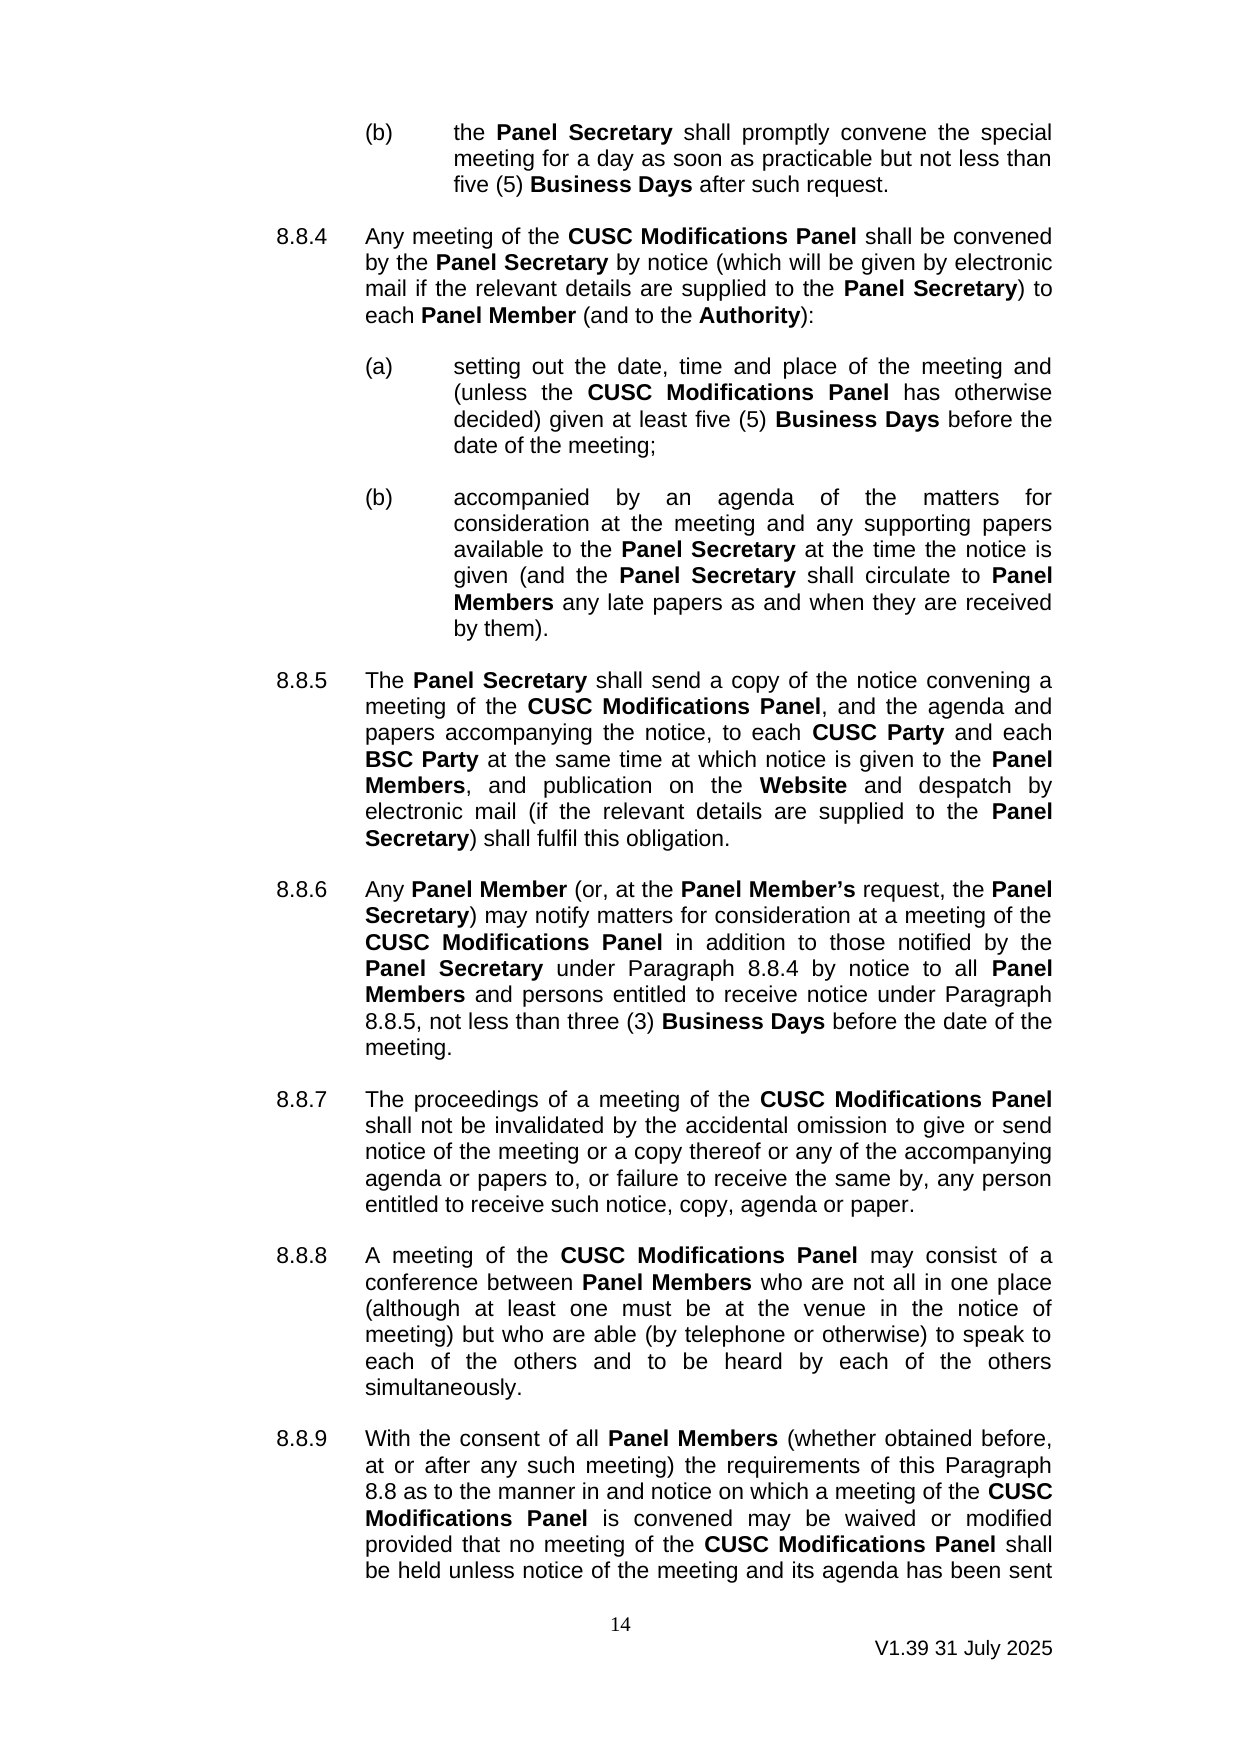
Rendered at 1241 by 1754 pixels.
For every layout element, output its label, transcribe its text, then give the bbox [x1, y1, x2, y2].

subtitle The Panel Secretary shall send a copy of the notice convening a meeting of the CUSC Modifications Panel, and the agenda and papers accompanying the notice, to each CUSC Party and each BSC Party at the same time at which notice is given to the Panel Members, and publication on the Website and despatch by electronic mail (if the relevant details are supplied to the Panel Secretary) shall fulfil this obligation. [276, 667, 1053, 851]
subtitle The proceedings of a meeting of the CUSC Modifications Panel shall not be invalidated by the accidental omission to give or send notice of the meeting or a copy thereof or any of the accompanying agenda or papers to, or failure to receive the same by, any person entitled to receive such notice, copy, agenda or paper. [276, 1086, 1053, 1217]
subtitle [276, 1425, 1053, 1583]
subtitle accompanied by an agenda of the matters for consideration at the meeting and any supporting papers available to the Panel Secretary at the time the notice is given (and the Panel Secretary shall circulate to Panel Members any late papers as and when they are received by them). [365, 483, 1053, 642]
subtitle the Panel Secretary shall promptly convene the special meeting for a day as soon as practicable but not less than five (5) Business Days after such request. [365, 118, 1053, 198]
subtitle setting out the date, time and place of the meeting and (unless the CUSC Modifications Panel has otherwise decided) given at least five (5) Business Days before the date of the meeting; [365, 353, 1053, 458]
subtitle Any meeting of the CUSC Modifications Panel shall be convened by the Panel Secretary by notice (which will be given by electronic mail if the relevant details are supplied to the Panel Secretary) to each Panel Member (and to the Authority): [276, 223, 1053, 328]
subtitle Any Panel Member (or, at the Panel Member’s request, the Panel Secretary) may notify matters for consideration at a meeting of the CUSC Modifications Panel in addition to those notified by the Panel Secretary under Paragraph 8.8.4 by notice to all Panel Members and persons entitled to receive notice under Paragraph 8.8.5, not less than three (3) Business Days before the date of the meeting. [276, 876, 1053, 1061]
subtitle A meeting of the CUSC Modifications Panel may consist of a conference between Panel Members who are not all in one place (although at least one must be at the venue in the notice of meeting) but who are able (by telephone or otherwise) to speak to each of the others and to be heard by each of the others simultaneously. [276, 1242, 1053, 1400]
